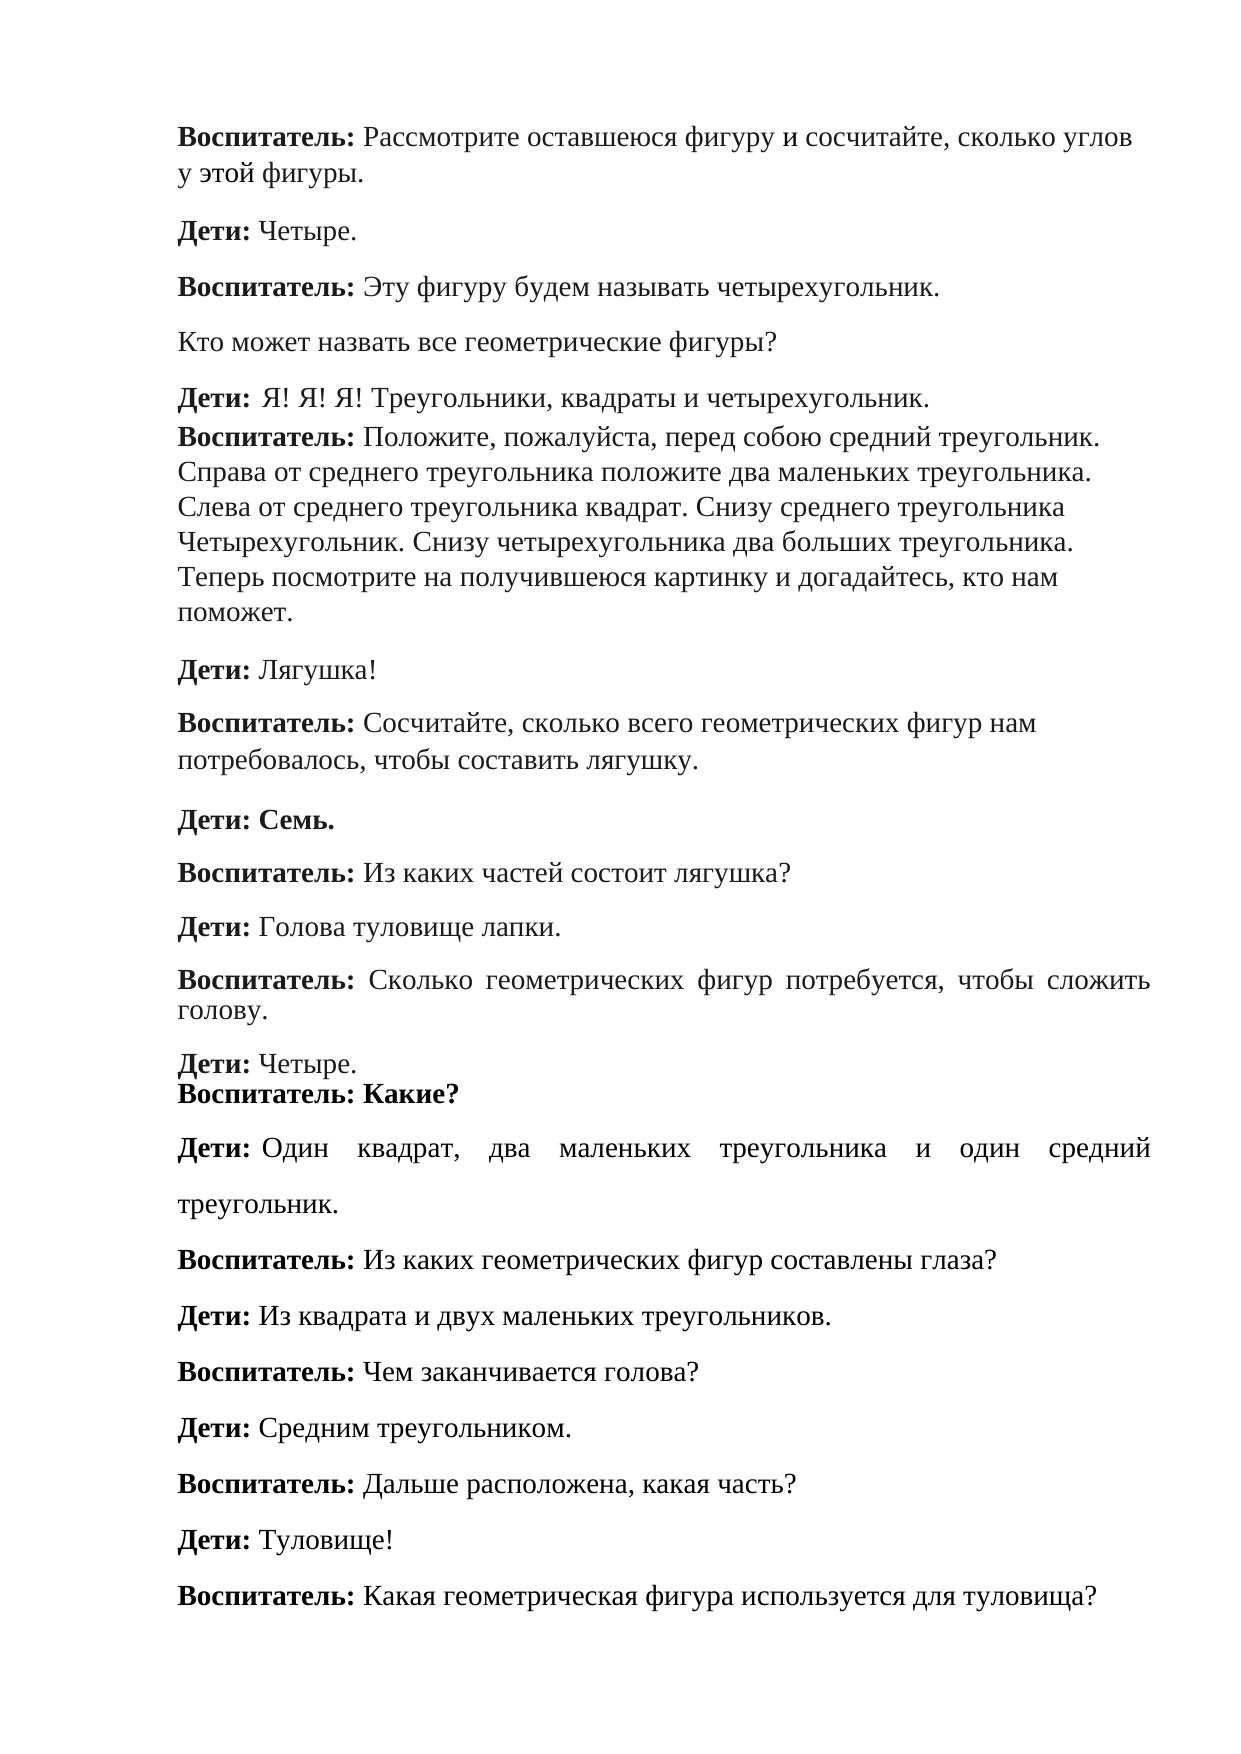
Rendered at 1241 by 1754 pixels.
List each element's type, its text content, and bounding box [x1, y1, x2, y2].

text Воспитатель: Рассмотрите оставшеюся фигуру и сосчитайте, сколько углов у этой фигуры. [177, 118, 1152, 189]
text Дети: Я! Я! Я! Треугольники, квадраты и четырехугольник. [177, 363, 1152, 418]
text Воспитатель: Сколько геометрических фигур потребуется, чтобы сложить голову. [177, 965, 1152, 1026]
text Дети: Туловище! [177, 1504, 1152, 1561]
text Дети: Лягушка! [177, 655, 1152, 685]
text Дети: Средним треугольником. [177, 1392, 1152, 1448]
text Воспитатель: Эту фигуру будем называть четырехугольник. [177, 252, 1152, 307]
text Кто может назвать все геометрические фигуры? [177, 307, 1152, 363]
text Дети: Четыре. [177, 1049, 1152, 1079]
text Воспитатель: Из каких частей состоит лягушка? [177, 858, 1152, 889]
text Дети: Один квадрат, два маленьких треугольника и один средний треугольник. [177, 1112, 1152, 1224]
text Воспитатель: Какая геометрическая фигура используется для туловища? [177, 1561, 1152, 1617]
text Воспитатель: Дальше расположена, какая часть? [177, 1448, 1152, 1504]
text Воспитатель: Из каких геометрических фигур составлены глаза? [177, 1224, 1152, 1280]
text Воспитатель: Какие? [177, 1079, 1152, 1110]
text Дети: Голова туловище лапки. [177, 912, 1152, 942]
text Воспитатель: Сосчитайте, сколько всего геометрических фигур нам потребовалось, чтобы составить лягушку. [177, 703, 1152, 777]
text Дети: Из квадрата и двух маленьких треугольников. [177, 1280, 1152, 1336]
text Дети: Четыре. [177, 196, 1152, 252]
text Дети: Семь. [177, 805, 1152, 836]
text Воспитатель: Чем заканчивается голова? [177, 1336, 1152, 1392]
text Воспитатель: Положите, пожалуйста, перед собою средний треугольник. Справа от среднего треугольника положите два маленьких треугольника. Слева от среднего треугольника квадрат. Снизу среднего треугольника Четырехугольник. Снизу четырехугольника два больших треугольника. Теперь посмотрите на получившеюся картинку и догадайтесь, кто нам поможет. [177, 418, 1152, 628]
